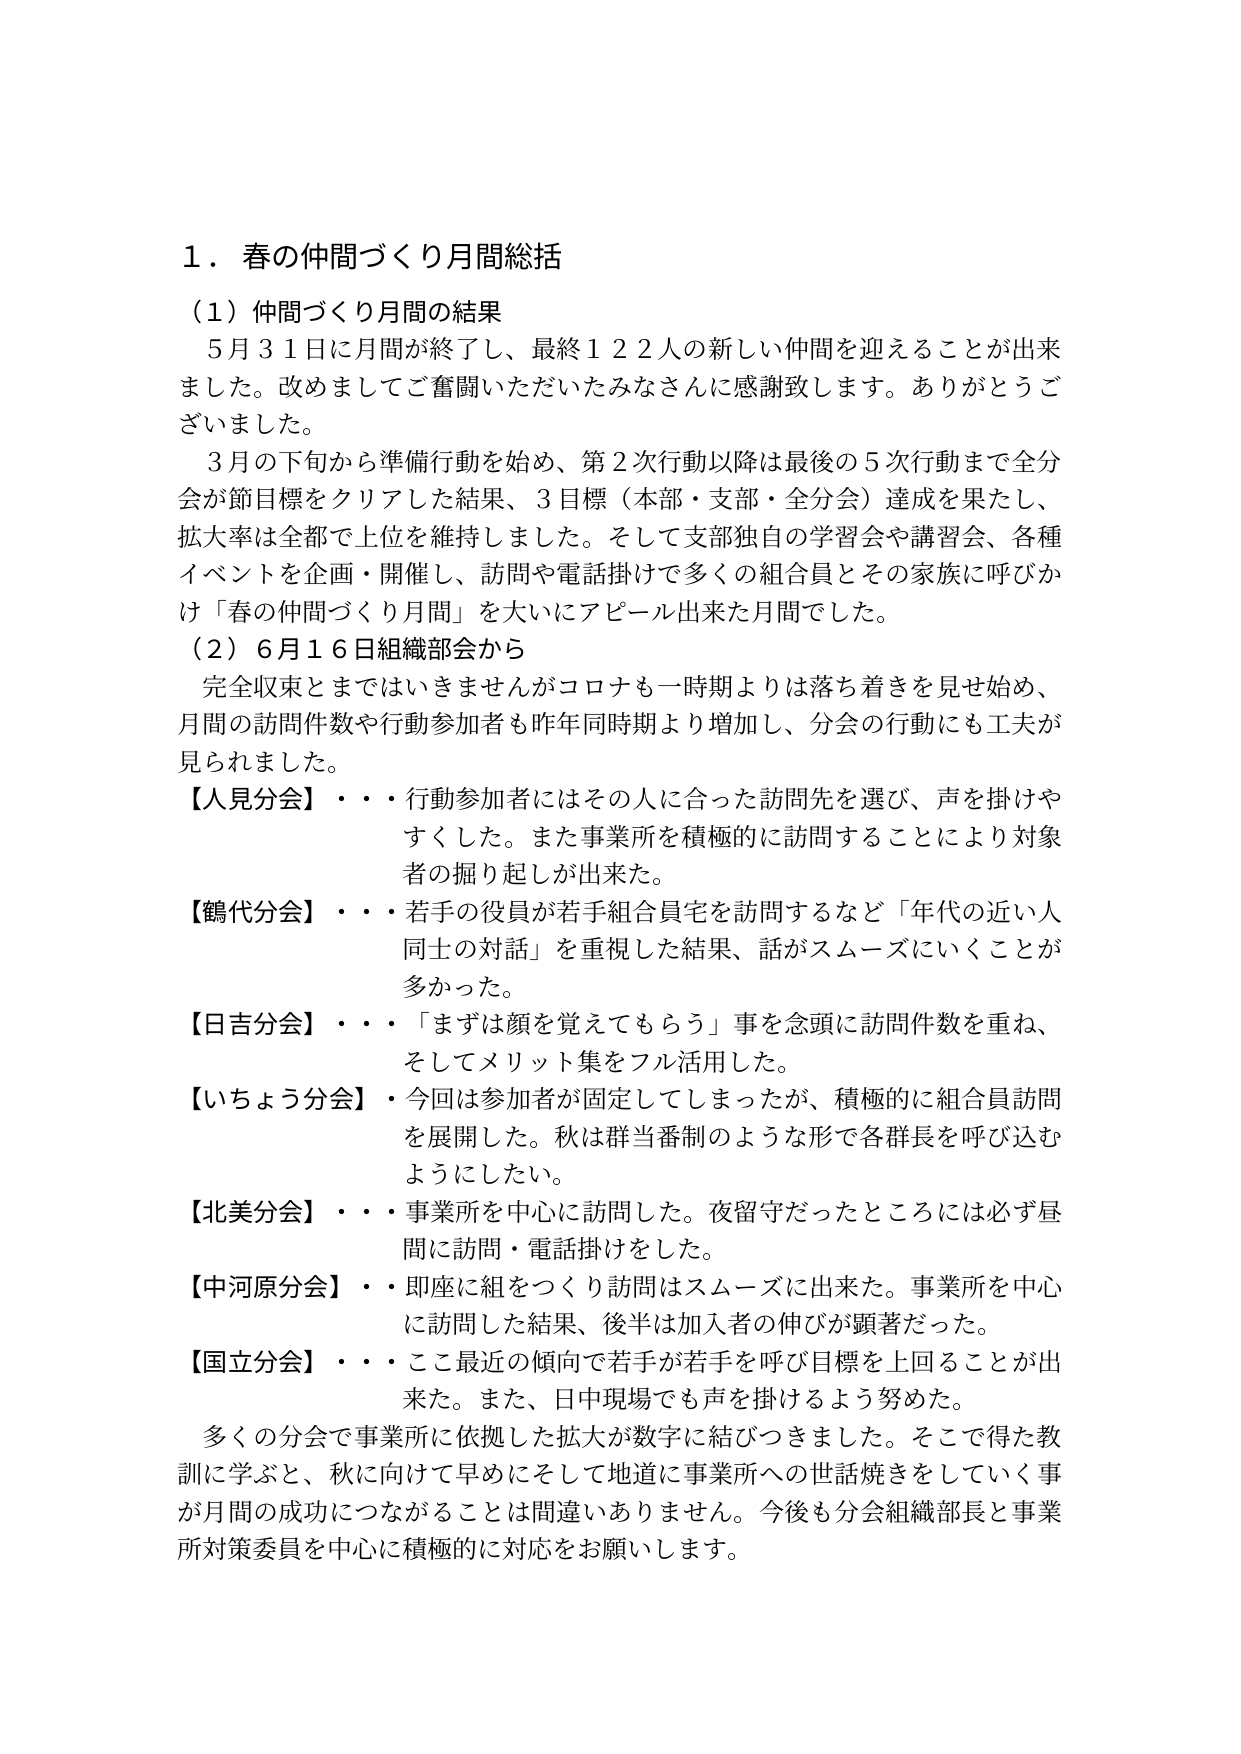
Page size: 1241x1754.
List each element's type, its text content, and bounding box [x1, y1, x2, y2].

text 【いちょう分会】・今回は参加者が固定してしまったが、積極的に組合員訪問を展開した。秋は群当番制のような形で各群長を呼び込むようにしたい。 [177, 1079, 1063, 1192]
text ３月の下旬から準備行動を始め、第２次行動以降は最後の５次行動まで全分会が節目標をクリアした結果、３目標（本部・支部・全分会）達成を果たし、拡大率は全都で上位を維持しました。そして支部独自の学習会や講習会、各種イベントを企画・開催し、訪問や電話掛けで多くの組合員とその家族に呼びかけ「春の仲間づくり月間」を大いにアピール出来た月間でした。 [177, 442, 1063, 629]
text 【鶴代分会】・・・若手の役員が若手組合員宅を訪問するなど「年代の近い人同士の対話」を重視した結果、話がスムーズにいくことが多かった。 [177, 892, 1063, 1004]
text 【北美分会】・・・事業所を中心に訪問した。夜留守だったところには必ず昼間に訪問・電話掛けをした。 [177, 1192, 1063, 1267]
text （１）仲間づくり月間の結果 [177, 292, 1063, 329]
text ５月３１日に月間が終了し、最終１２２人の新しい仲間を迎えることが出来ました。改めましてご奮闘いただいたみなさんに感謝致します。ありがとうございました。 [177, 329, 1063, 442]
text １． 春の仲間づくり月間総括 [177, 217, 1063, 292]
text 【中河原分会】・・即座に組をつくり訪問はスムーズに出来た。事業所を中心に訪問した結果、後半は加入者の伸びが顕著だった。 [177, 1267, 1063, 1342]
text 【日吉分会】・・・「まずは顔を覚えてもらう」事を念頭に訪問件数を重ね、そしてメリット集をフル活用した。 [177, 1004, 1063, 1079]
text 完全収束とまではいきませんがコロナも一時期よりは落ち着きを見せ始め、月間の訪問件数や行動参加者も昨年同時期より増加し、分会の行動にも工夫が見られました。 [177, 667, 1063, 779]
text 多くの分会で事業所に依拠した拡大が数字に結びつきました。そこで得た教訓に学ぶと、秋に向けて早めにそして地道に事業所への世話焼きをしていく事が月間の成功につながることは間違いありません。今後も分会組織部長と事業所対策委員を中心に積極的に対応をお願いします。 [177, 1417, 1063, 1567]
text 【人見分会】・・・行動参加者にはその人に合った訪問先を選び、声を掛けやすくした。また事業所を積極的に訪問することにより対象者の掘り起しが出来た。 [177, 779, 1063, 892]
text 【国立分会】・・・ここ最近の傾向で若手が若手を呼び目標を上回ることが出来た。また、日中現場でも声を掛けるよう努めた。 [177, 1342, 1063, 1417]
text （２）６月１６日組織部会から [177, 629, 1063, 667]
